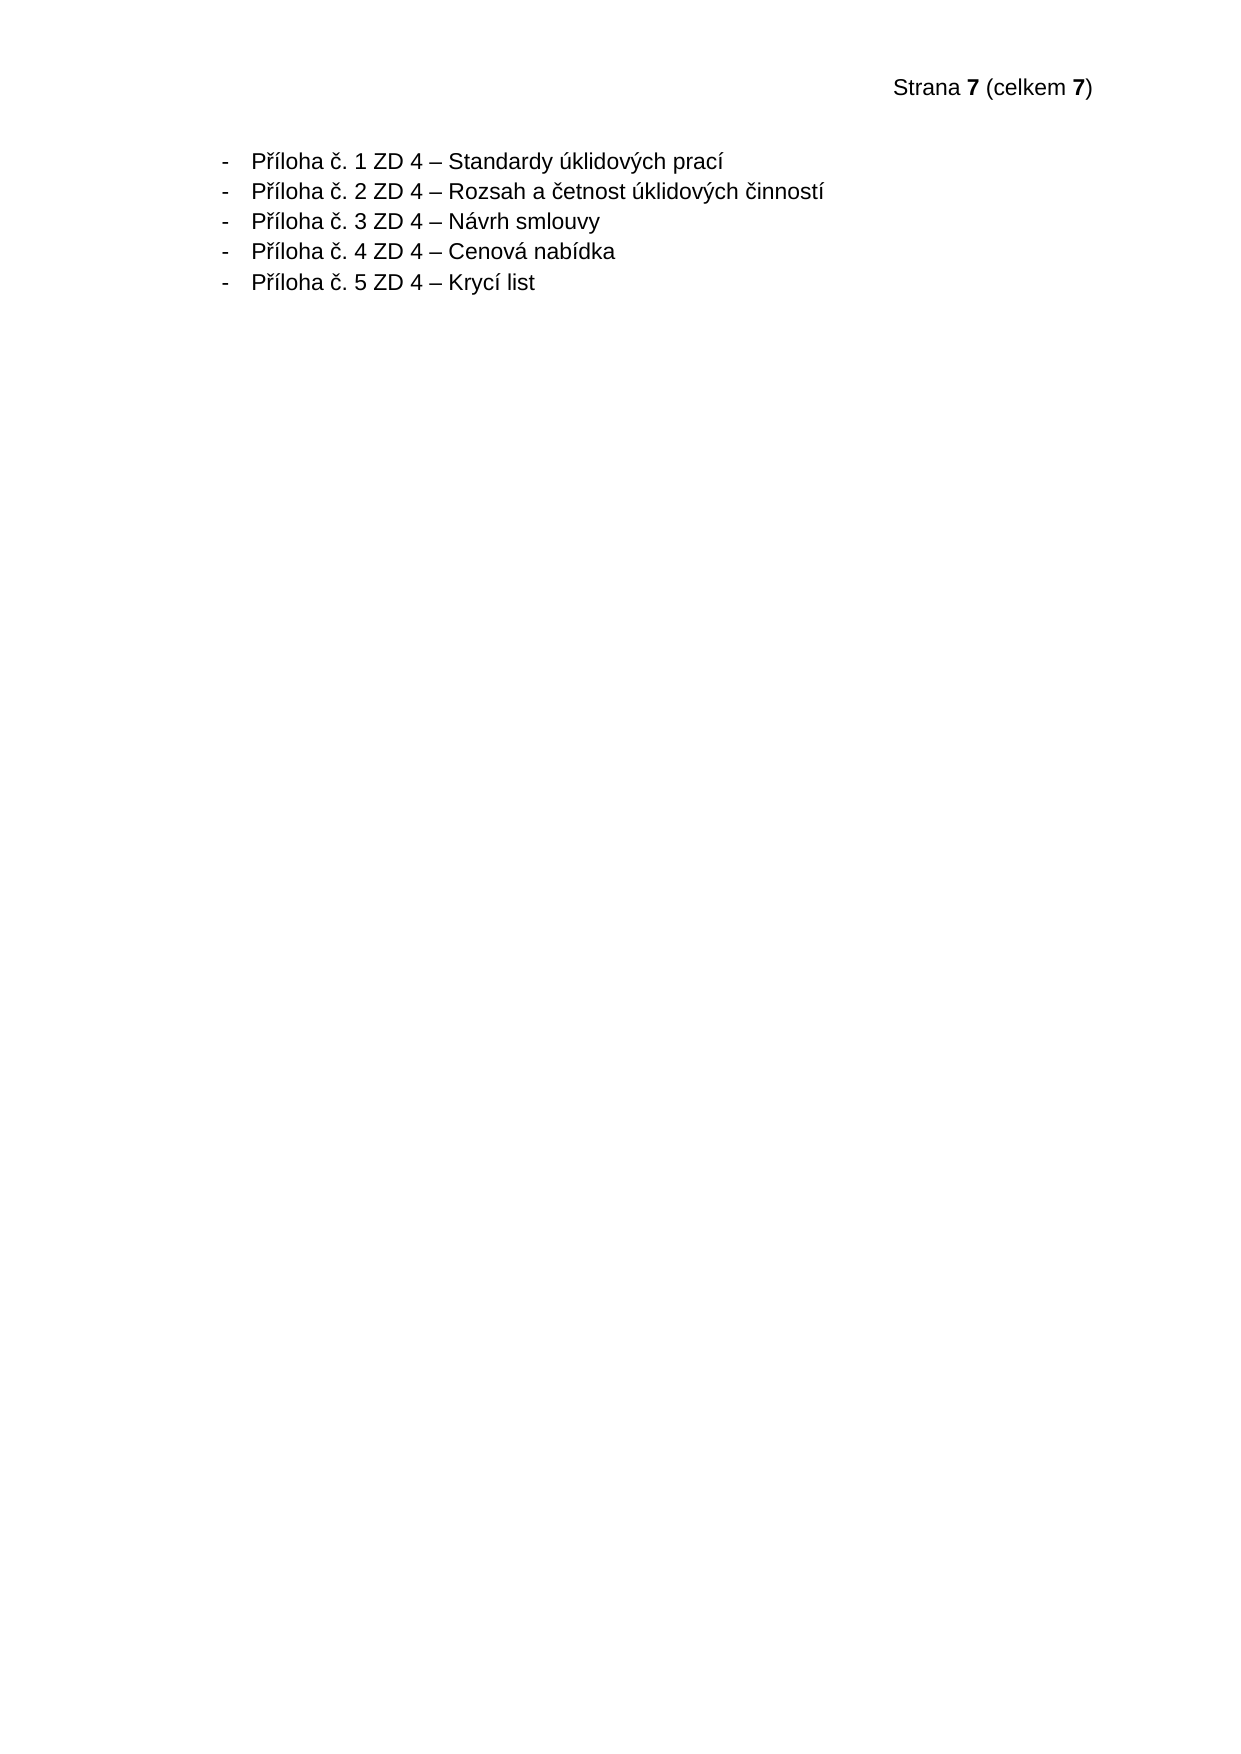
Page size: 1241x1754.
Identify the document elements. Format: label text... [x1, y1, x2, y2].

list - Příloha č. 4 ZD 4 – Cenová nabídka [221, 238, 1093, 264]
list - Příloha č. 2 ZD 4 – Rozsah a četnost úklidových činností [221, 178, 1093, 204]
list - Příloha č. 1 ZD 4 – Standardy úklidových prací [221, 148, 1093, 174]
list - Příloha č. 3 ZD 4 – Návrh smlouvy [221, 208, 1093, 234]
list - Příloha č. 5 ZD 4 – Krycí list [221, 268, 1093, 295]
